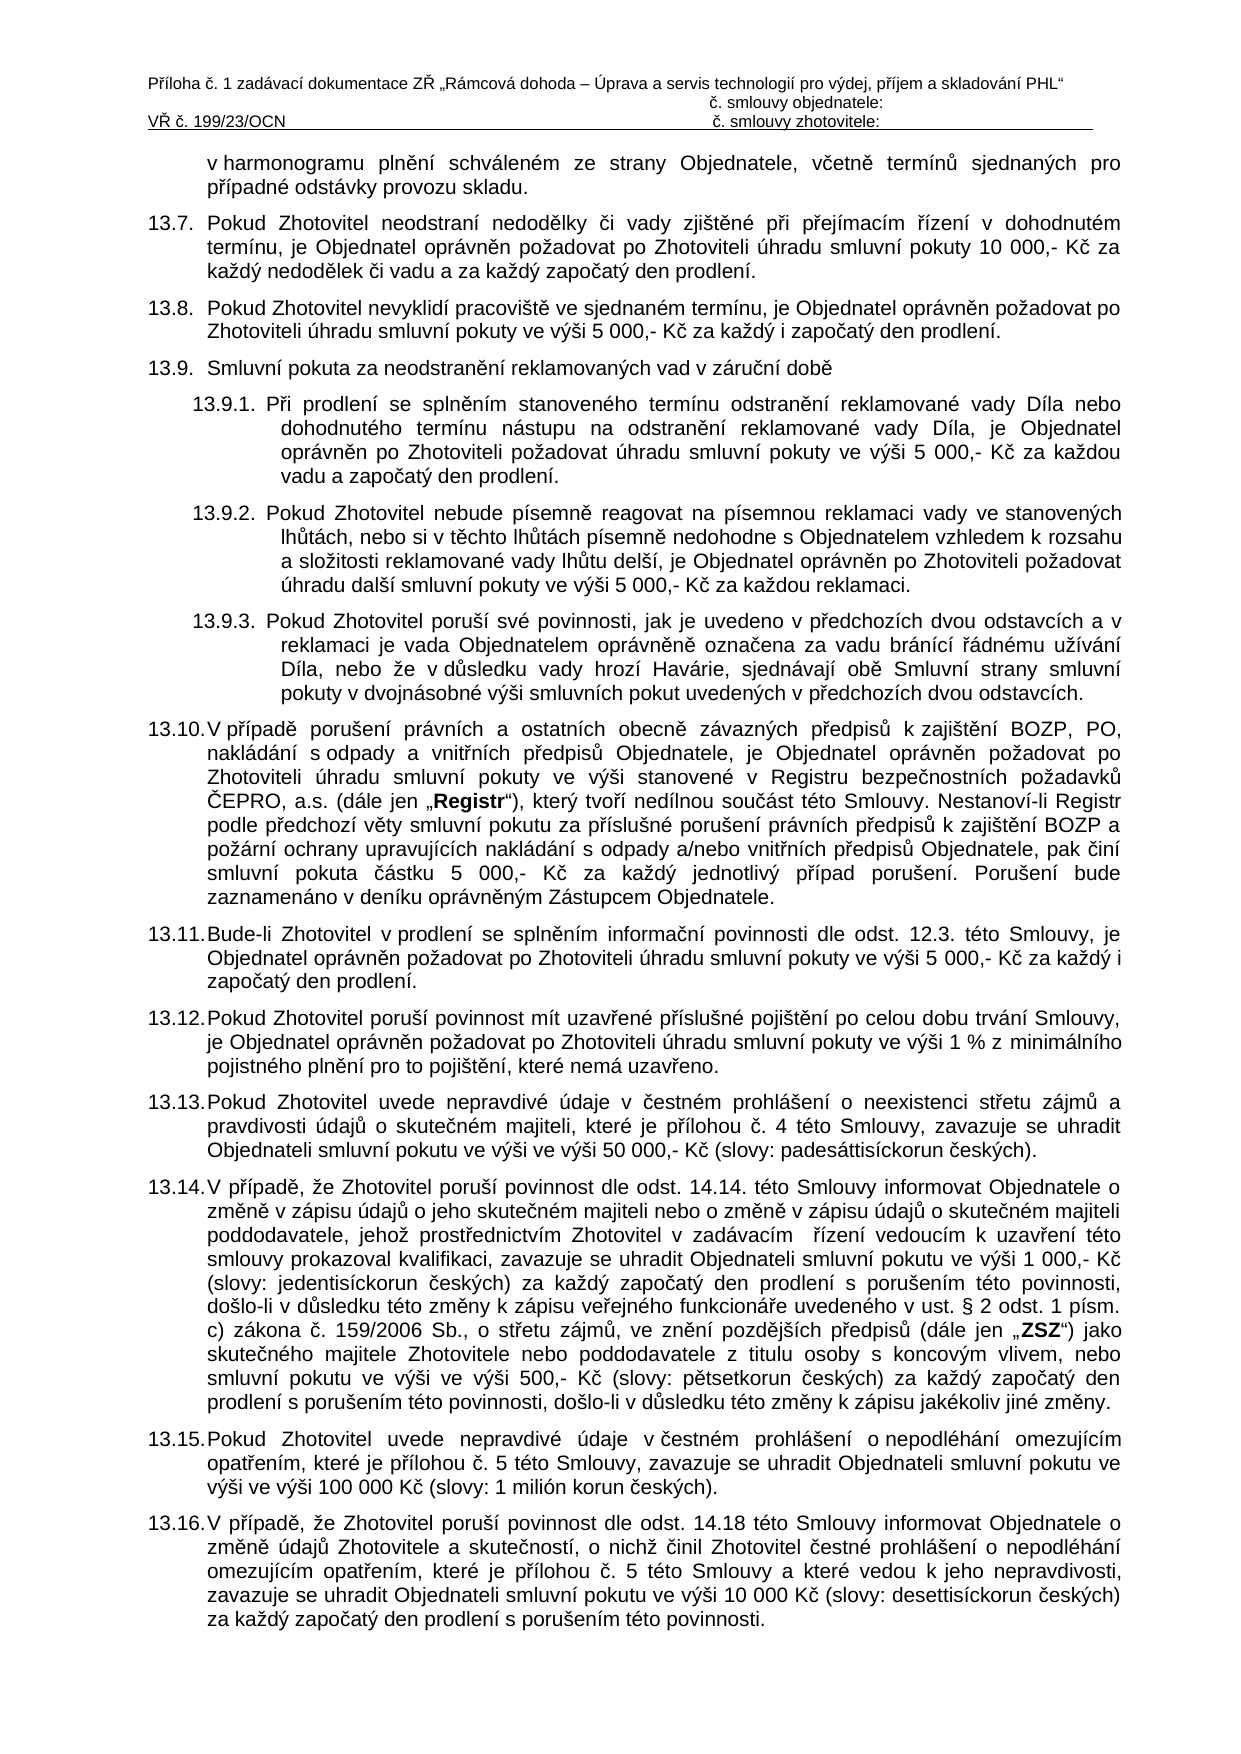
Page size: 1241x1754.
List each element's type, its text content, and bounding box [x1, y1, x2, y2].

text Při prodlení se splněním stanoveného termínu odstranění reklamované vady Díla nebo dohodnutého termínu nástupu na odstranění reklamované vady Díla, je Objednatel oprávněn po Zhotoviteli požadovat úhradu smluvní pokuty ve výši 5 000,- Kč za každou vadu a započatý den prodlení. [192, 392, 1122, 488]
text V případě porušení právních a ostatních obecně závazných předpisů k zajištění BOZP, PO, nakládání s odpady a vnitřních předpisů Objednatele, je Objednatel oprávněn požadovat po Zhotoviteli úhradu smluvní pokuty ve výši stanovené v Registru bezpečnostních požadavků ČEPRO, a.s. (dále jen „Registr“), který tvoří nedílnou součást této Smlouvy. Nestanoví-li Registr podle předchozí věty smluvní pokutu za příslušné porušení právních předpisů k zajištění BOZP a požární ochrany upravujících nakládání s odpady a/nebo vnitřních předpisů Objednatele, pak činí smluvní pokuta částku 5 000,- Kč za každý jednotlivý případ porušení. Porušení bude zaznamenáno v deníku oprávněným Zástupcem Objednatele. [148, 717, 1122, 909]
text V případě, že Zhotovitel poruší povinnost dle odst. 14.18 této Smlouvy informovat Objednatele o změně údajů Zhotovitele a skutečností, o nichž činil Zhotovitel čestné prohlášení o nepodléhání omezujícím opatřením, které je přílohou č. 5 této Smlouvy a které vedou k jeho nepravdivosti, zavazuje se uhradit Objednateli smluvní pokutu ve výši 10 000 Kč (slovy: desettisíckorun českých) za každý započatý den prodlení s porušením této povinnosti. [148, 1511, 1122, 1631]
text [148, 151, 1122, 198]
text Pokud Zhotovitel nevyklidí pracoviště ve sjednaném termínu, je Objednatel oprávněn požadovat po Zhotoviteli úhradu smluvní pokuty ve výši 5 000,- Kč za každý i započatý den prodlení. [148, 295, 1122, 343]
text Pokud Zhotovitel poruší povinnost mít uzavřené příslušné pojištění po celou dobu trvání Smlouvy, je Objednatel oprávněn požadovat po Zhotoviteli úhradu smluvní pokuty ve výši 1 % z minimálního pojistného plnění pro to pojištění, které nemá uzavřeno. [148, 1006, 1122, 1078]
text Pokud Zhotovitel nebude písemně reagovat na písemnou reklamaci vady ve stanovených lhůtách, nebo si v těchto lhůtách písemně nedohodne s Objednatelem vzhledem k rozsahu a složitosti reklamované vady lhůtu delší, je Objednatel oprávněn po Zhotoviteli požadovat úhradu další smluvní pokuty ve výši 5 000,- Kč za každou reklamaci. [192, 501, 1122, 596]
text Smluvní pokuta za neodstranění reklamovaných vad v záruční době [148, 356, 1122, 380]
text Pokud Zhotovitel poruší své povinnosti, jak je uvedeno v předchozích dvou odstavcích a v reklamaci je vada Objednatelem oprávněně označena za vadu bránící řádnému užívání Díla, nebo že v důsledku vady hrozí Havárie, sjednávají obě Smluvní strany smluvní pokuty v dvojnásobné výši smluvních pokut uvedených v předchozích dvou odstavcích. [192, 609, 1122, 705]
text Pokud Zhotovitel uvede nepravdivé údaje v čestném prohlášení o nepodléhání omezujícím opatřením, které je přílohou č. 5 této Smlouvy, zavazuje se uhradit Objednateli smluvní pokutu ve výši ve výši 100 000 Kč (slovy: 1 milión korun českých). [148, 1427, 1122, 1498]
text Pokud Zhotovitel uvede nepravdivé údaje v čestném prohlášení o neexistenci střetu zájmů a pravdivosti údajů o skutečném majiteli, které je přílohou č. 4 této Smlouvy, zavazuje se uhradit Objednateli smluvní pokutu ve výši ve výši 50 000,- Kč (slovy: padesáttisíckorun českých). [148, 1090, 1122, 1162]
text V případě, že Zhotovitel poruší povinnost dle odst. 14.14. této Smlouvy informovat Objednatele o změně v zápisu údajů o jeho skutečném majiteli nebo o změně v zápisu údajů o skutečném majiteli poddodavatele, jehož prostřednictvím Zhotovitel v zadávacím řízení vedoucím k uzavření této smlouvy prokazoval kvalifikaci, zavazuje se uhradit Objednateli smluvní pokutu ve výši 1 000,- Kč (slovy: jedentisíckorun českých) za každý započatý den prodlení s porušením této povinnosti, došlo-li v důsledku této změny k zápisu veřejného funkcionáře uvedeného v ust. § 2 odst. 1 písm. c) zákona č. 159/2006 Sb., o střetu zájmů, ve znění pozdějších předpisů (dále jen „ZSZ“) jako skutečného majitele Zhotovitele nebo poddodavatele z titulu osoby s koncovým vlivem, nebo smluvní pokutu ve výši ve výši 500,- Kč (slovy: pětsetkorun českých) za každý započatý den prodlení s porušením této povinnosti, došlo-li v důsledku této změny k zápisu jakékoliv jiné změny. [148, 1174, 1122, 1414]
text Pokud Zhotovitel neodstraní nedodělky či vady zjištěné při přejímacím řízení v dohodnutém termínu, je Objednatel oprávněn požadovat po Zhotoviteli úhradu smluvní pokuty 10 000,- Kč za každý nedodělek či vadu a za každý započatý den prodlení. [148, 211, 1122, 283]
text Bude-li Zhotovitel v prodlení se splněním informační povinnosti dle odst. 12.3. této Smlouvy, je Objednatel oprávněn požadovat po Zhotoviteli úhradu smluvní pokuty ve výši 5 000,- Kč za každý i započatý den prodlení. [148, 921, 1122, 993]
